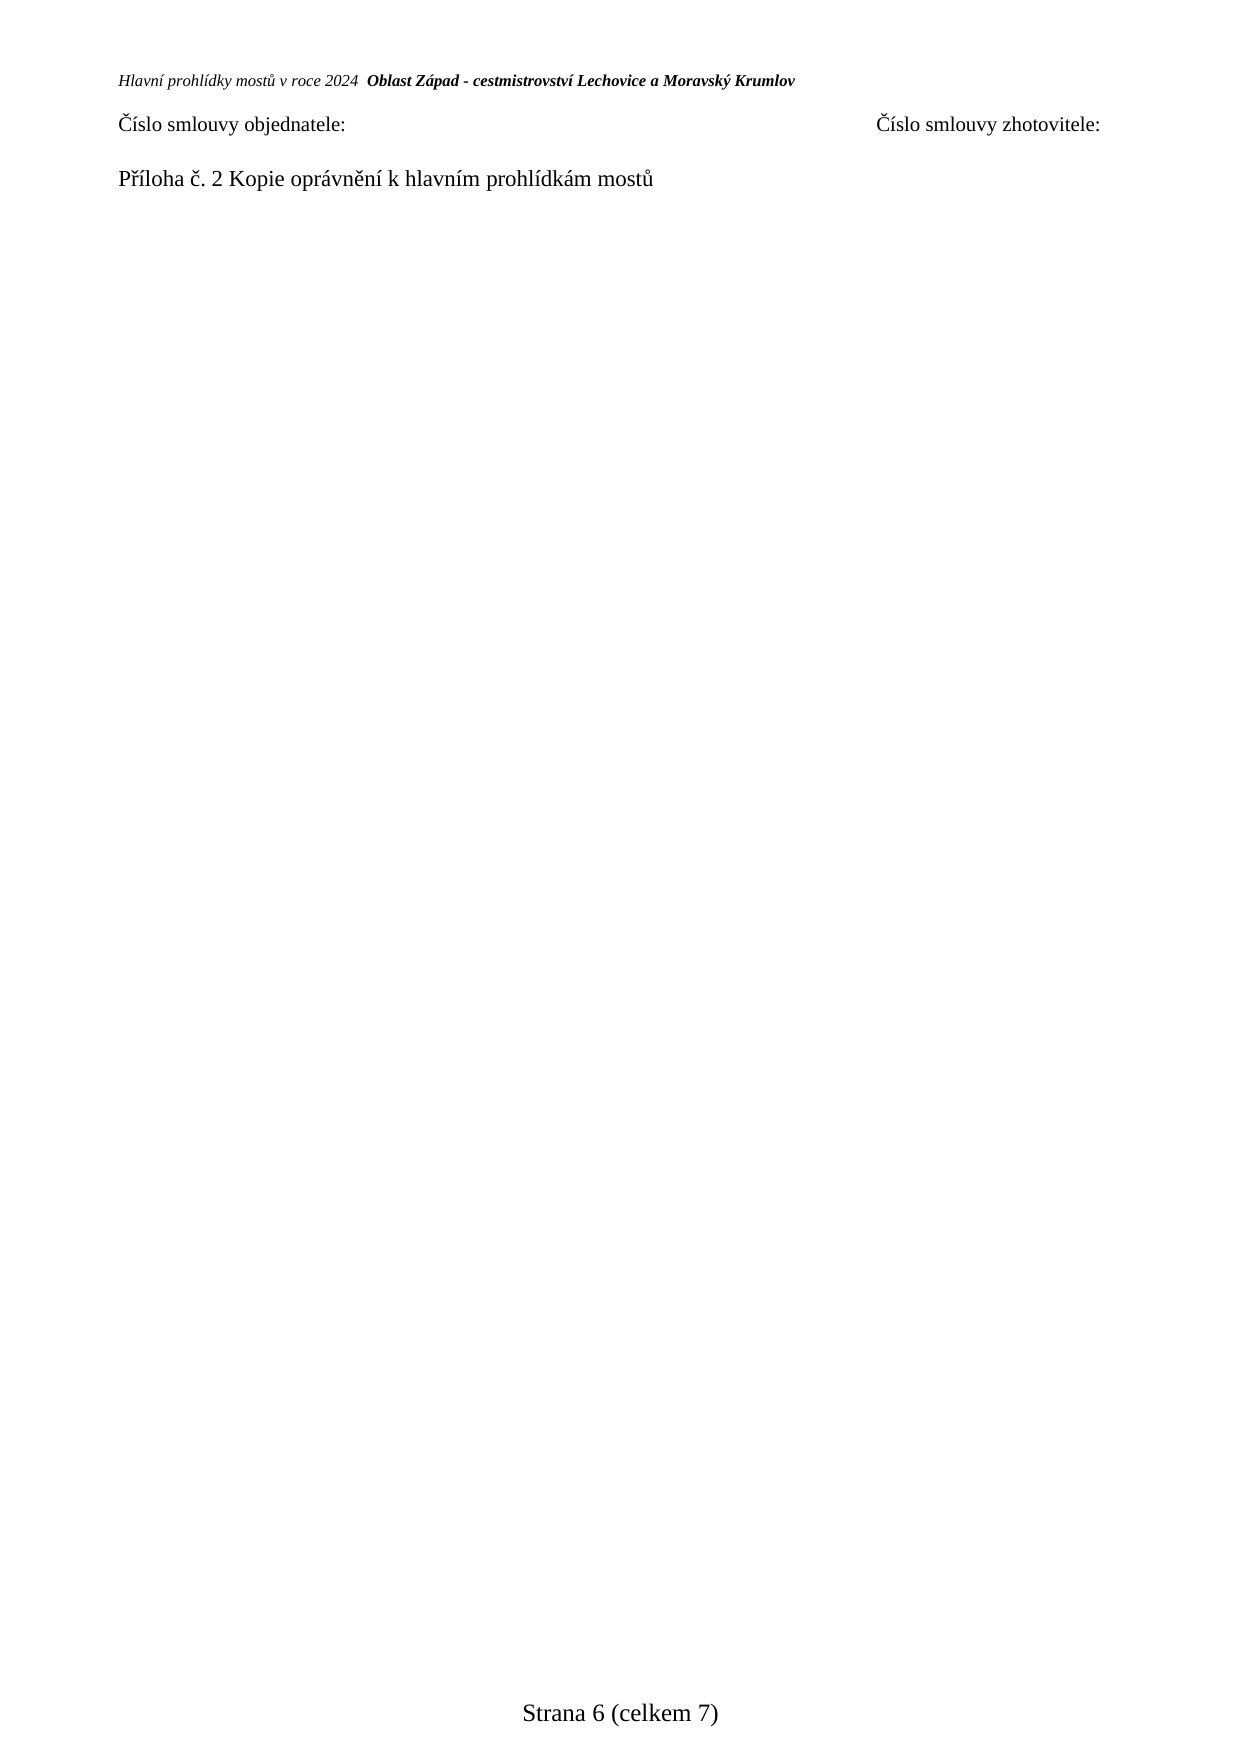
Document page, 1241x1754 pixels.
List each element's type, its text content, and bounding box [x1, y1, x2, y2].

text Příloha č. 2 Kopie oprávnění k hlavním prohlídkám mostů [118, 165, 1122, 192]
